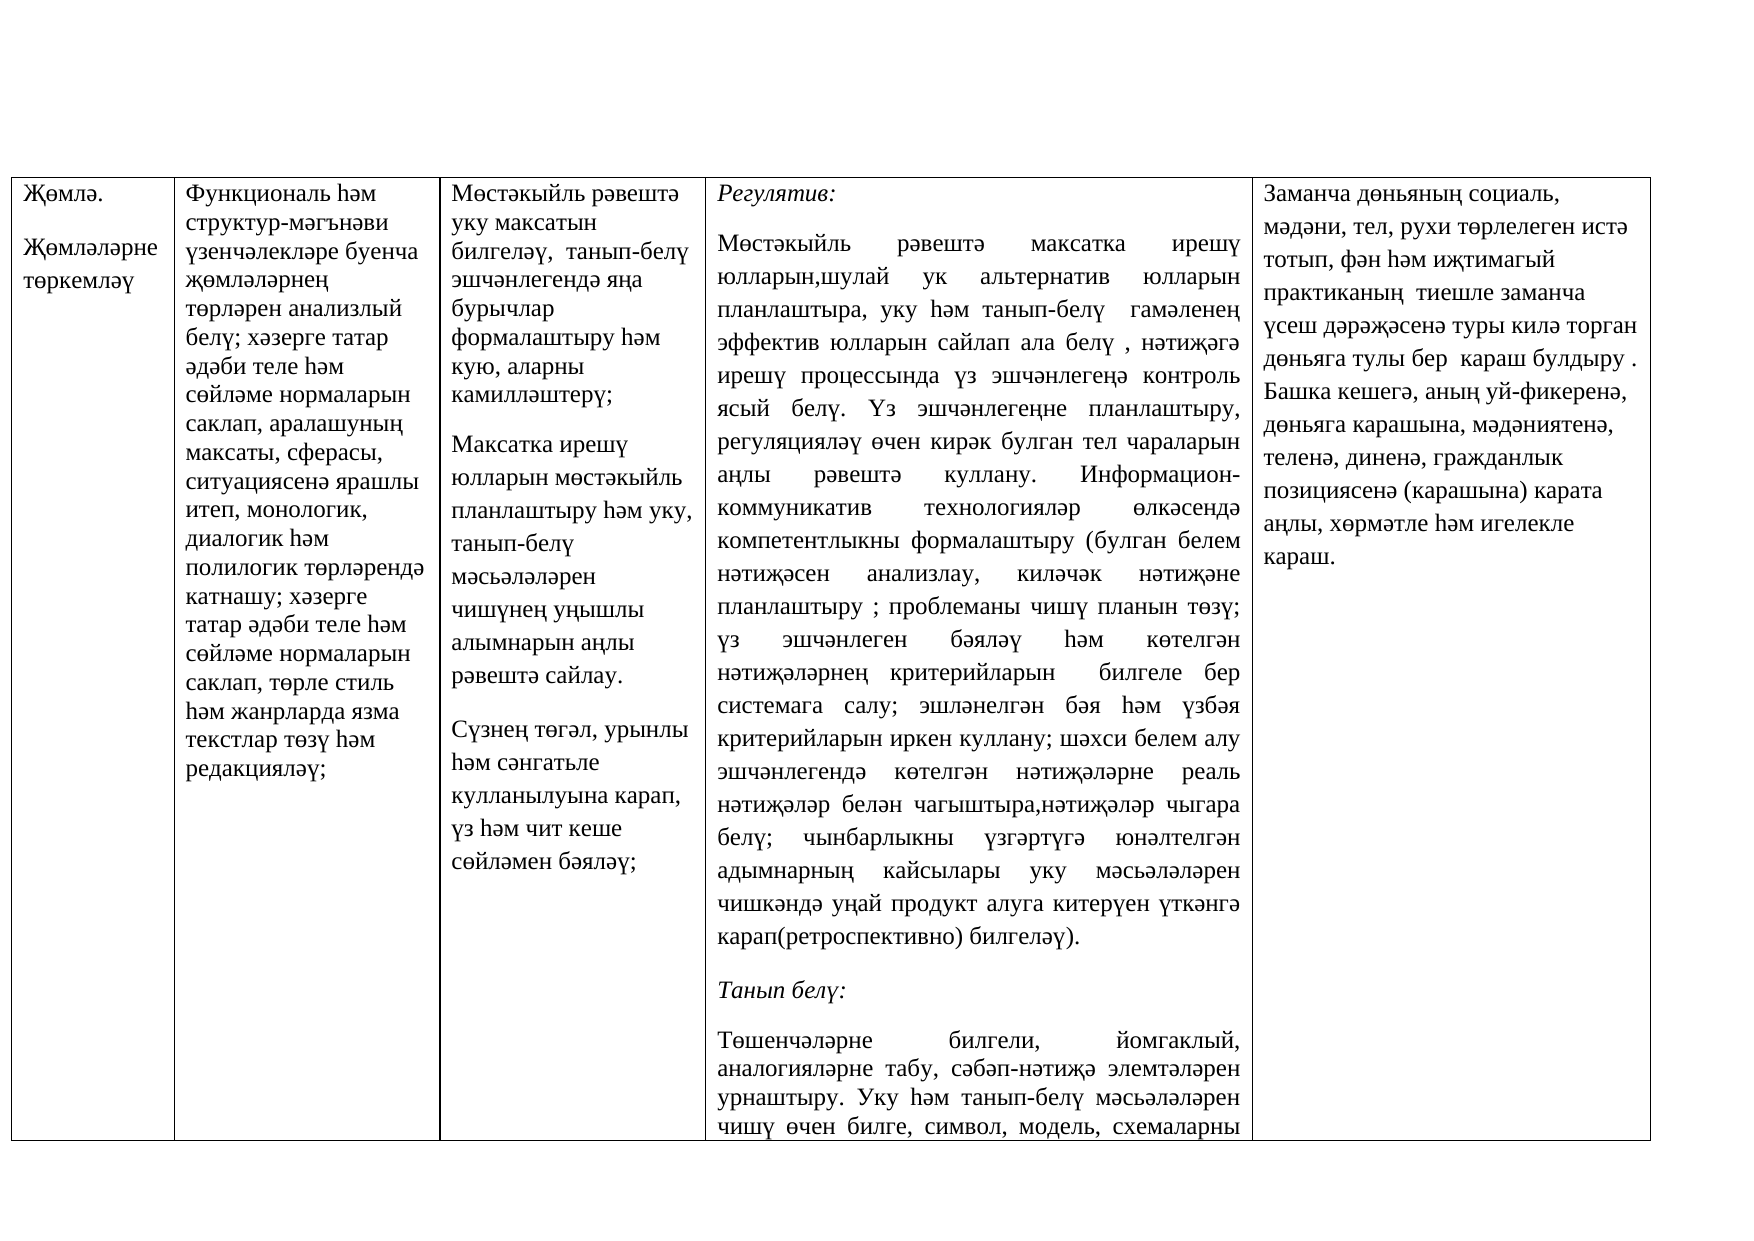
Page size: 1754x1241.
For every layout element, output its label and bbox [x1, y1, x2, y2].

table_cell [706, 178, 1252, 1140]
table_cell [175, 178, 439, 1140]
table_cell [1253, 178, 1650, 1140]
table_cell [12, 178, 174, 1140]
table_cell [441, 178, 705, 1140]
